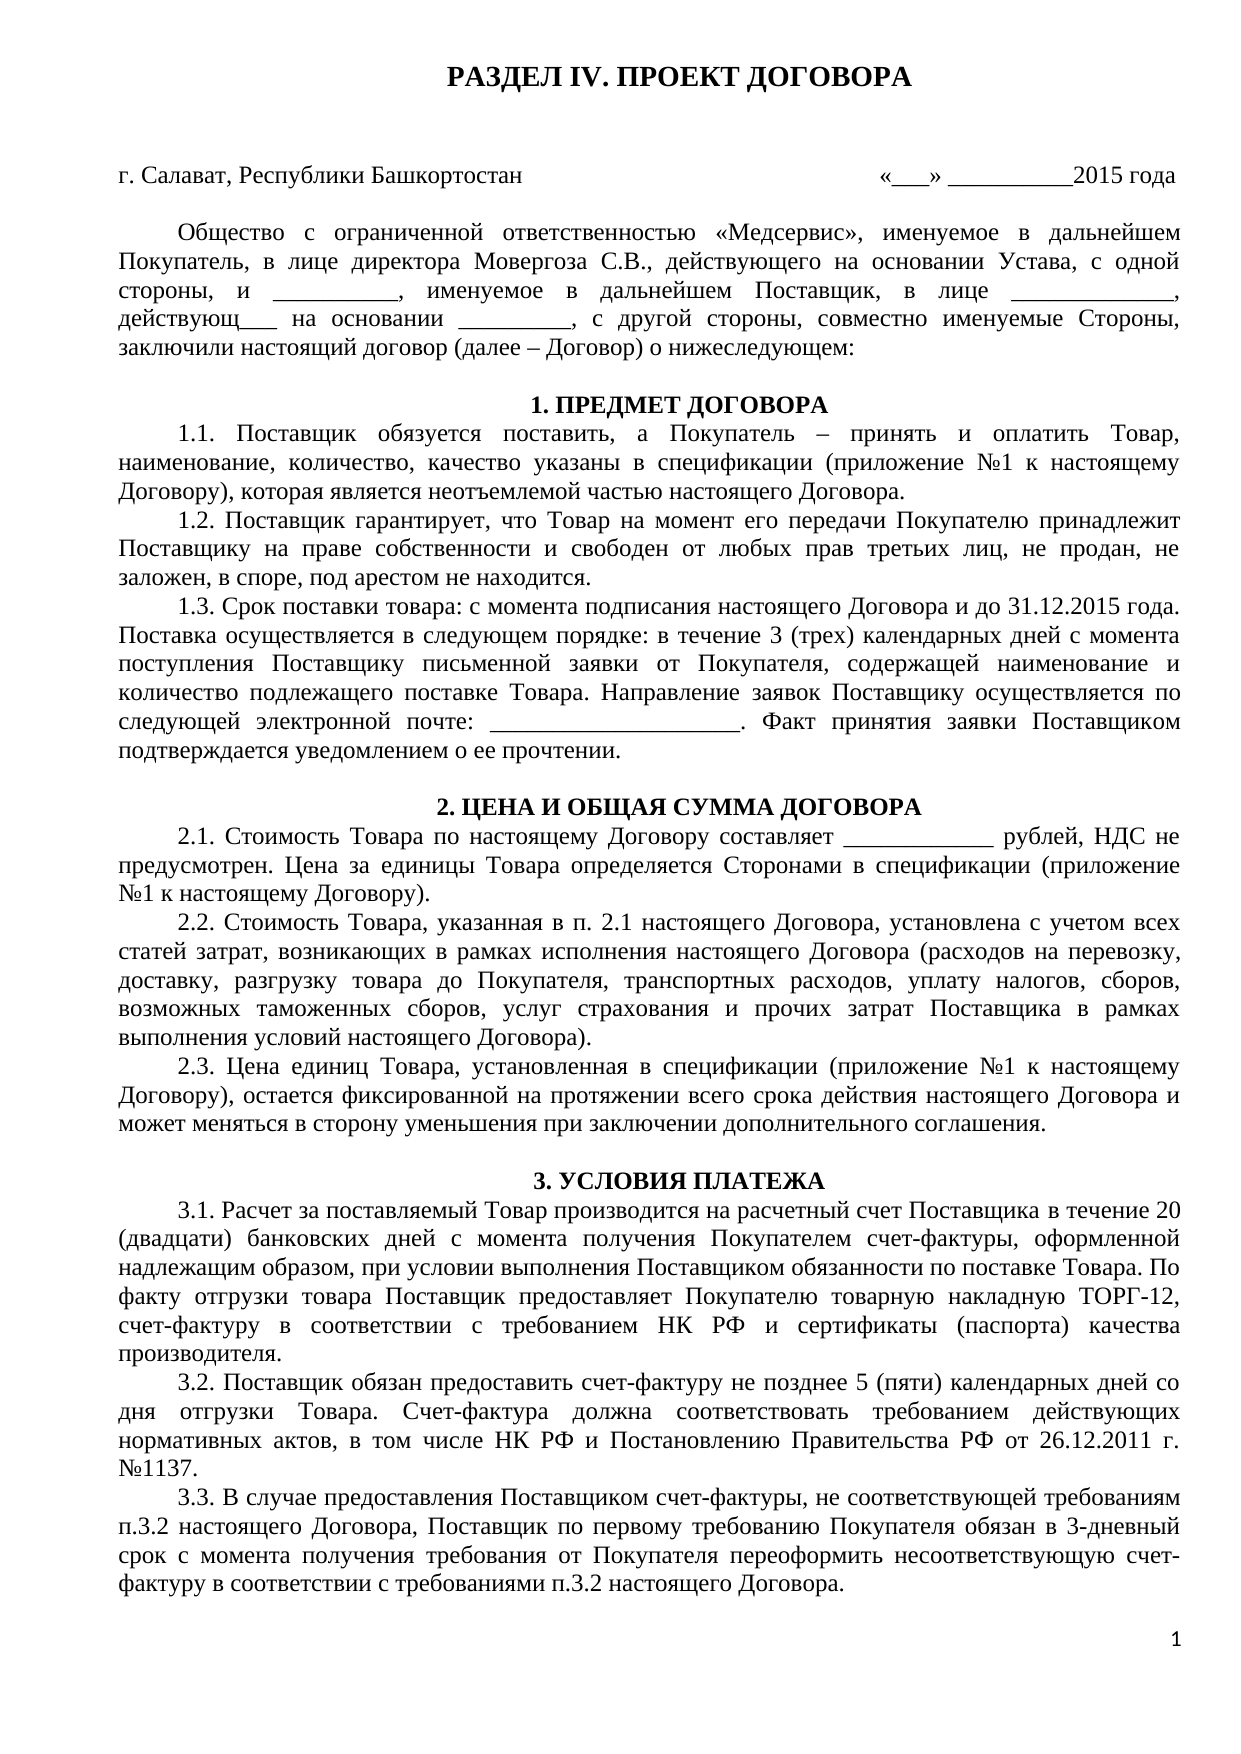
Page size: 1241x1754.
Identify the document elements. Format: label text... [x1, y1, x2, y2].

text 1.3. Срок поставки товара: с момента подписания настоящего Договора и до 31.12.2015 года. Поставка осуществляется в следующем порядке: в течение 3 (трех) календарных дней с момента поступления Поставщику письменной заявки от Покупателя, содержащей наименование и количество подлежащего поставке Товара. Направление заявок Поставщику осуществляется по следующей электронной почте: ____________________. Факт принятия заявки Поставщиком подтверждается уведомлением о ее прочтении. [118, 591, 1181, 763]
text РАЗДЕЛ IV. ПРОЕКТ ДОГОВОРА [118, 59, 1181, 93]
text 2.1. Стоимость Товара по настоящему Договору составляет ____________ рублей, НДС не предусмотрен. Цена за единицы Товара определяется Сторонами в спецификации (приложение №1 к настоящему Договору). [118, 821, 1181, 907]
text 3.1. Расчет за поставляемый Товар производится на расчетный счет Поставщика в течение 20 (двадцати) банковских дней с момента получения Покупателем счет-фактуры, оформленной надлежащим образом, при условии выполнения Поставщиком обязанности по поставке Товара. По факту отгрузки товара Поставщик предоставляет Покупателю товарную накладную ТОРГ-12, счет-фактуру в соответствии с требованием НК РФ и сертификаты (паспорта) качества производителя. [118, 1195, 1181, 1367]
text 3.3. В случае предоставления Поставщиком счет-фактуры, не соответствующей требованиям п.3.2 настоящего Договора, Поставщик по первому требованию Покупателя обязан в 3-дневный срок с момента получения требования от Покупателя переоформить несоответствующую счет-фактуру в соответствии с требованиями п.3.2 настоящего Договора. [118, 1482, 1181, 1597]
text 3.2. Поставщик обязан предоставить счет-фактуру не позднее 5 (пяти) календарных дней со дня отгрузки Товара. Счет-фактура должна соответствовать требованием действующих нормативных актов, в том числе НК РФ и Постановлению Правительства РФ от 26.12.2011 г. №1137. [118, 1367, 1181, 1482]
text 2.3. Цена единиц Товара, установленная в спецификации (приложение №1 к настоящему Договору), остается фиксированной на протяжении всего срока действия настоящего Договора и может меняться в сторону уменьшения при заключении дополнительного соглашения. [118, 1051, 1181, 1137]
text г. Салават, Республики Башкортостан «___» __________2015 года [118, 160, 1181, 188]
text 1.1. Поставщик обязуется поставить, а Покупатель – принять и оплатить Товар, наименование, количество, качество указаны в спецификации (приложение №1 к настоящему Договору), которая является неотъемлемой частью настоящего Договора. [118, 418, 1181, 505]
text 2.2. Стоимость Товара, указанная в п. 2.1 настоящего Договора, установлена с учетом всех статей затрат, возникающих в рамках исполнения настоящего Договора (расходов на перевозку, доставку, разгрузку товара до Покупателя, транспортных расходов, уплату налогов, сборов, возможных таможенных сборов, услуг страхования и прочих затрат Поставщика в рамках выполнения условий настоящего Договора). [118, 907, 1181, 1051]
text 2. ЦЕНА И ОБЩАЯ СУММА ДОГОВОРА [118, 792, 1181, 821]
text 1.2. Поставщик гарантирует, что Товар на момент его передачи Покупателю принадлежит Поставщику на праве собственности и свободен от любых прав третьих лиц, не продан, не заложен, в споре, под арестом не находится. [118, 505, 1181, 591]
text Общество с ограниченной ответственностью «Медсервис», именуемое в дальнейшем Покупатель, в лице директора Мовергоза С.В., действующего на основании Устава, с одной стороны, и __________, именуемое в дальнейшем Поставщик, в лице _____________, действующ___ на основании _________, с другой стороны, совместно именуемые Стороны, заключили настоящий договор (далее – Договор) о нижеследующем: [118, 217, 1181, 361]
text 1. ПРЕДМЕТ ДОГОВОРА [118, 390, 1181, 418]
text 3. УСЛОВИЯ ПЛАТЕЖА [118, 1166, 1181, 1195]
